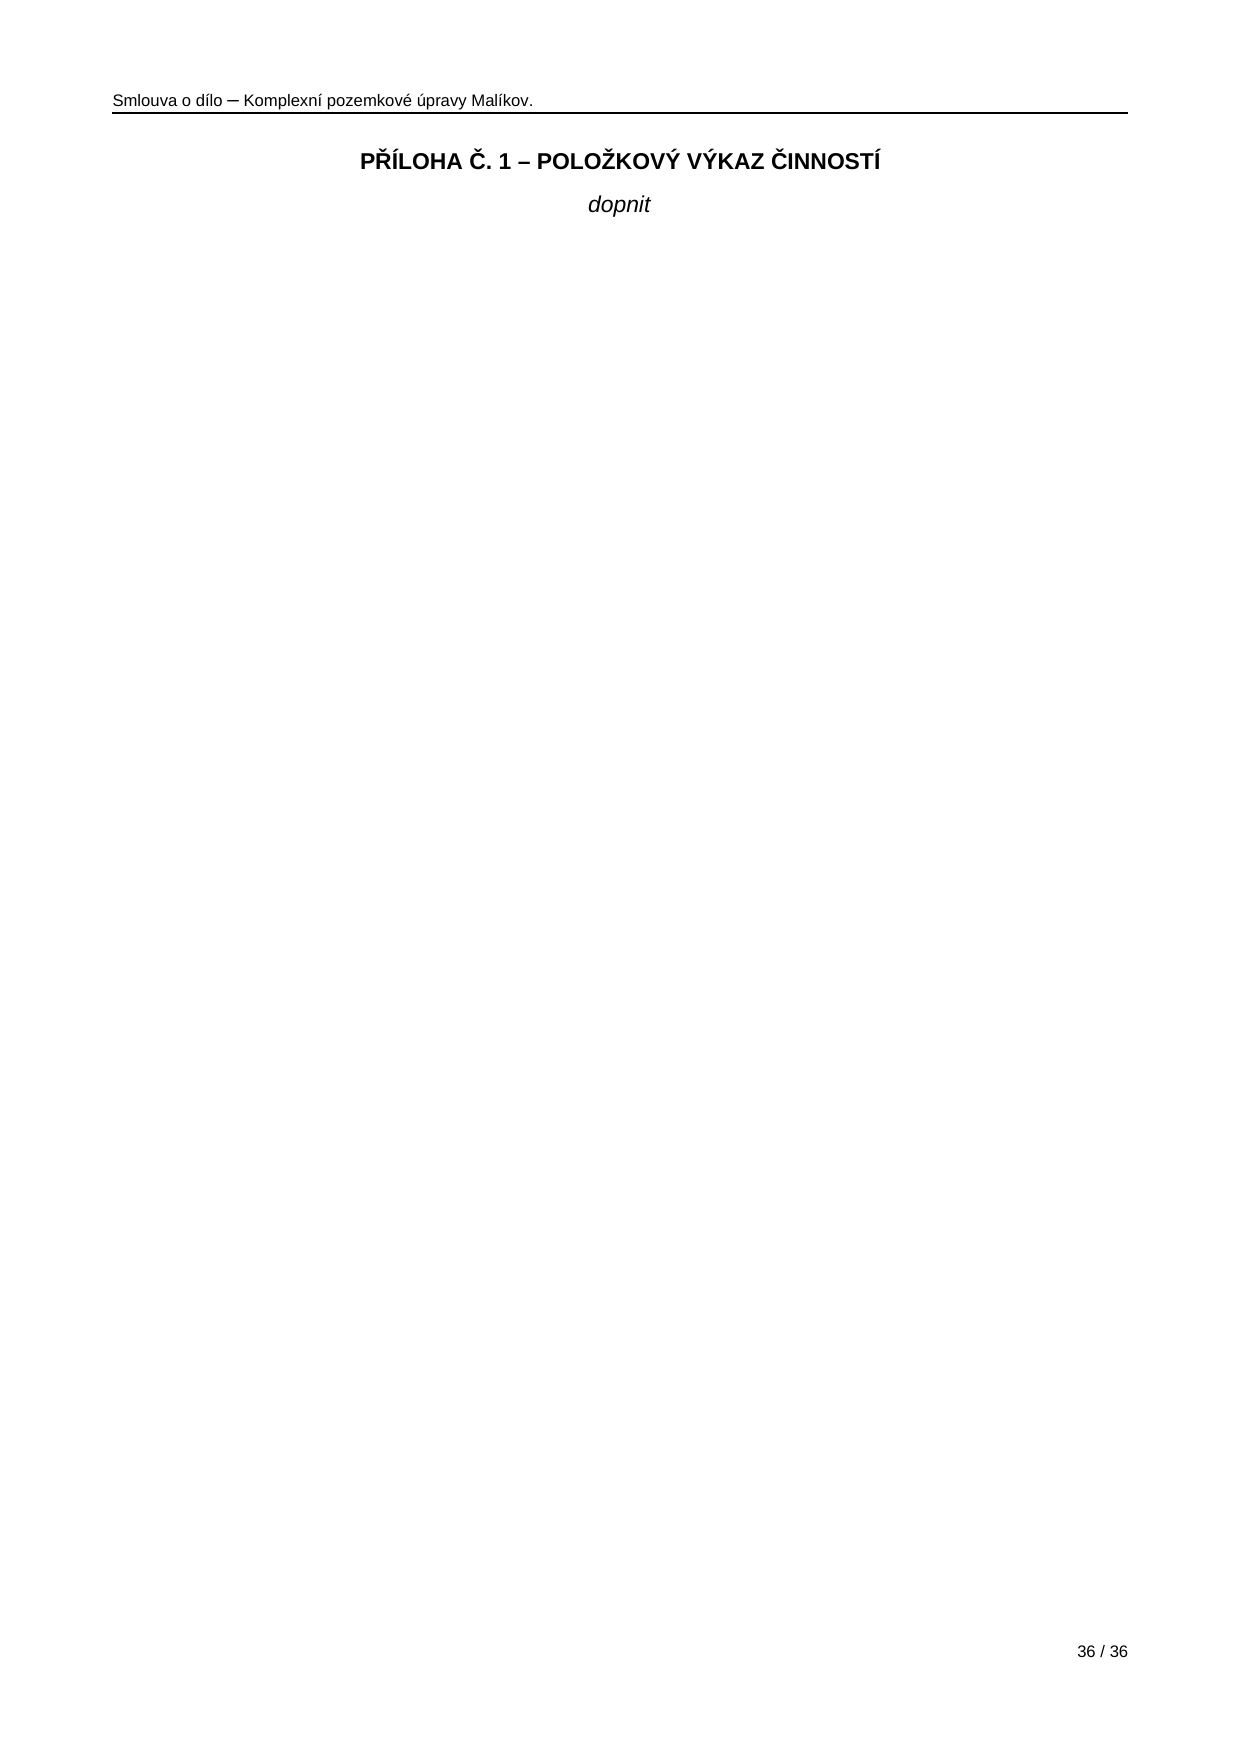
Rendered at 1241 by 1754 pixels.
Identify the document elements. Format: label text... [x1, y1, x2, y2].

text Příloha č. 1 – Položkový výkaz Činností [112, 148, 1128, 174]
text dopnit [112, 191, 1128, 217]
